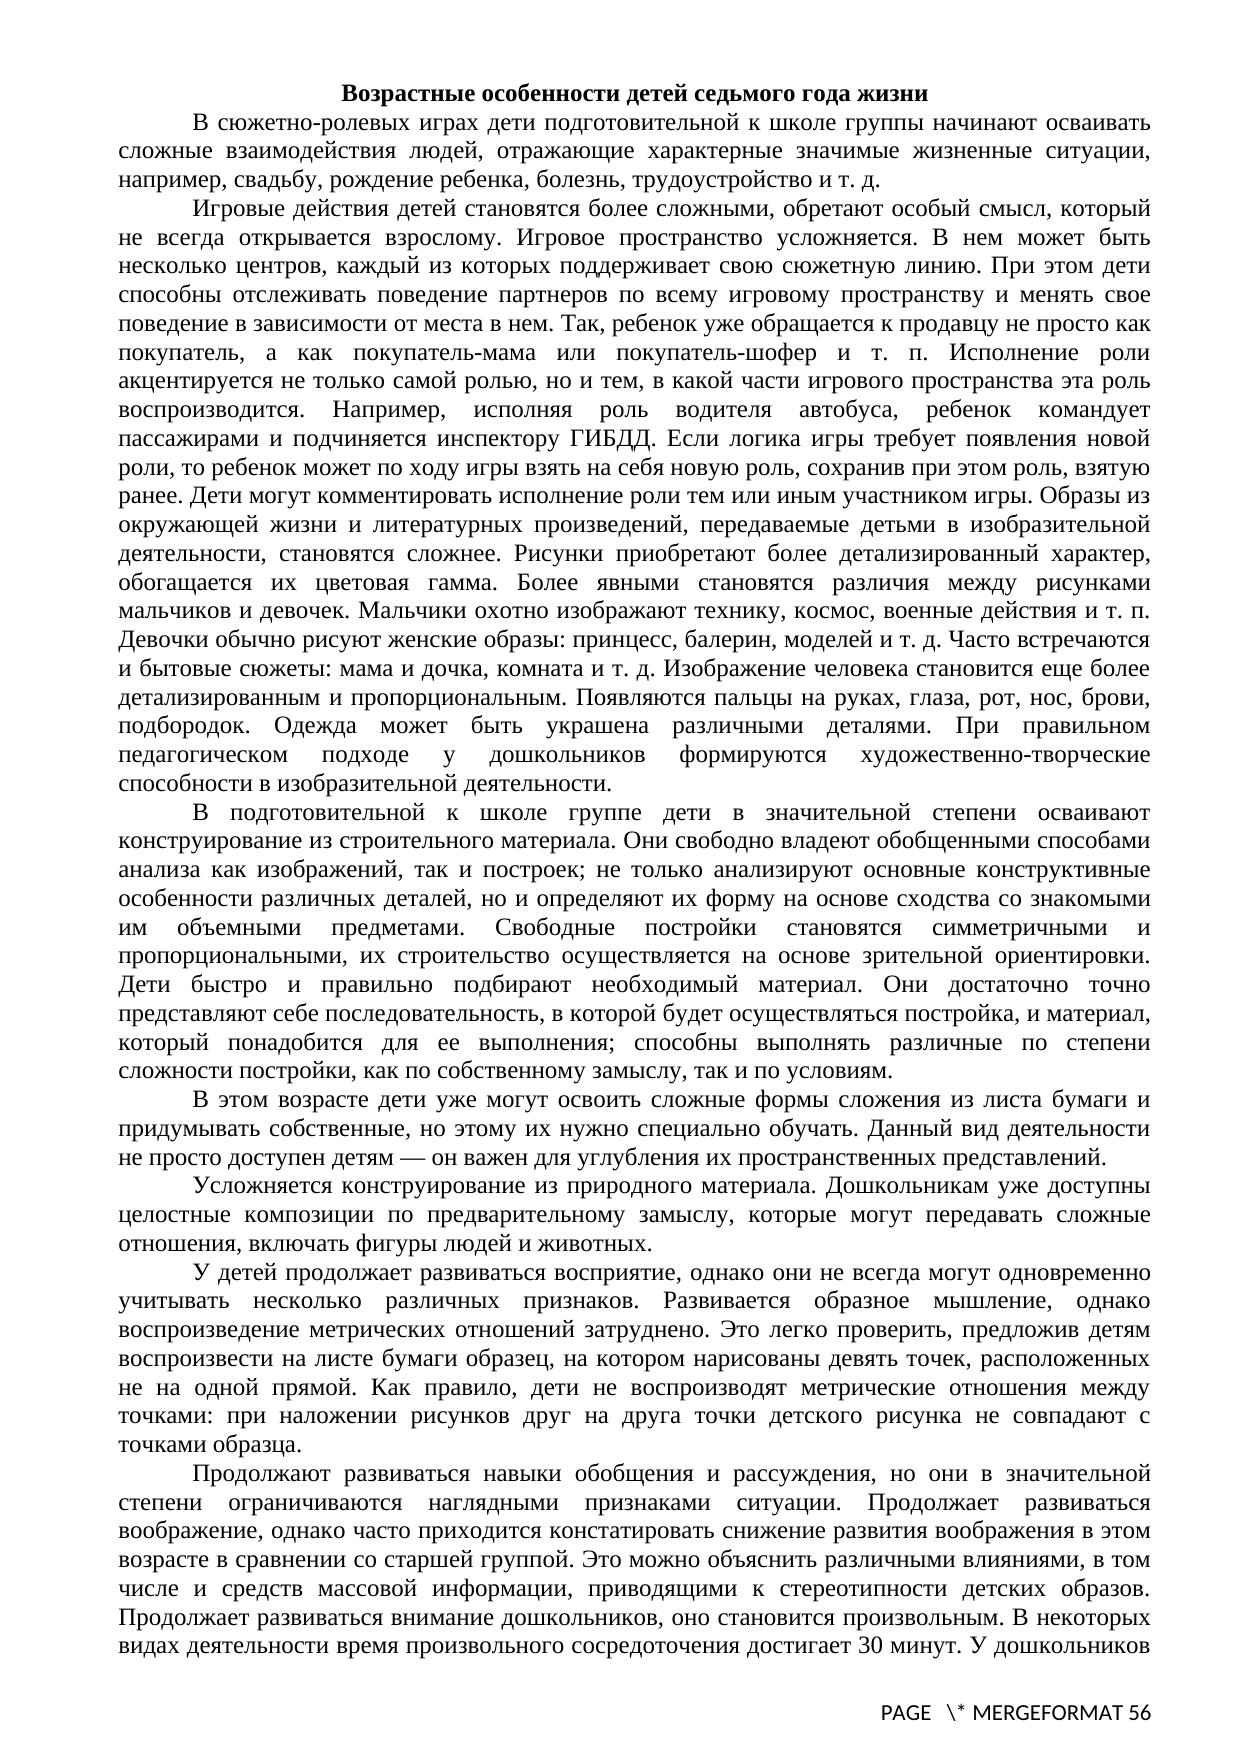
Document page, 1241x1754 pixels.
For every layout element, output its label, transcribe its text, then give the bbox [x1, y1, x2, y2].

text Возрастные особенности детей седьмого года жизни [118, 78, 1152, 107]
text В подготовительной к школе группе дети в значительной степени осваивают конструирование из строительного материала. Они свободно владеют обобщенными способами анализа как изображений, так и построек; не только анализируют основные конструктивные особенности различных деталей, но и определяют их форму на основе сходства со знакомыми им объемными предметами. Свободные постройки становятся симметричными и пропорциональными, их строительство осуществляется на основе зрительной ориентировки. Дети быстро и правильно подбирают необходимый материал. Они достаточно точно представляют себе последовательность, в которой будет осуществляться постройка, и материал, который понадобится для ее выполнения; способны выполнять различные по степени сложности постройки, как по собственному замыслу, так и по условиям. [118, 797, 1152, 1084]
text У детей продолжает развиваться восприятие, однако они не всегда могут одновременно учитывать несколько различных признаков. Развивается образное мышление, однако воспроизведение метрических отношений затруднено. Это легко проверить, предложив детям воспроизвести на листе бумаги образец, на котором нарисованы девять точек, расположенных не на одной прямой. Как правило, дети не воспроизводят метрические отношения между точками: при наложении рисунков друг на друга точки детского рисунка не совпадают с точками образца. [118, 1257, 1152, 1458]
text В этом возрасте дети уже могут освоить сложные формы сложения из листа бумаги и придумывать собственные, но этому их нужно специально обучать. Данный вид деятельности не просто доступен детям — он важен для углубления их пространственных представлений. [118, 1084, 1152, 1170]
text Усложняется конструирование из природного материала. Дошкольникам уже доступны целостные композиции по предварительному замыслу, которые могут передавать сложные отношения, включать фигуры людей и животных. [118, 1170, 1152, 1257]
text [118, 1458, 1152, 1659]
text Игровые действия детей становятся более сложными, обретают особый смысл, который не всегда открывается взрослому. Игровое пространство усложняется. В нем может быть несколько центров, каждый из которых поддерживает свою сюжетную линию. При этом дети способны отслеживать поведение партнеров по всему игровому пространству и менять свое поведение в зависимости от места в нем. Так, ребенок уже обращается к продавцу не просто как покупатель, а как покупатель-мама или покупатель-шофер и т. п. Исполнение роли акцентируется не только самой ролью, но и тем, в какой части игрового пространства эта роль воспроизводится. Например, исполняя роль водителя автобуса, ребенок командует пассажирами и подчиняется инспектору ГИБДД. Если логика игры требует появления новой роли, то ребенок может по ходу игры взять на себя новую роль, сохранив при этом роль, взятую ранее. Дети могут комментировать исполнение роли тем или иным участником игры. Образы из окружающей жизни и литературных произведений, передаваемые детьми в изобразительной деятельности, становятся сложнее. Рисунки приобретают более детализированный характер, обогащается их цветовая гамма. Более явными становятся различия между рисунками мальчиков и девочек. Мальчики охотно изображают технику, космос, военные действия и т. п. Девочки обычно рисуют женские образы: принцесс, балерин, моделей и т. д. Часто встречаются и бытовые сюжеты: мама и дочка, комната и т. д. Изображение человека становится еще более детализированным и пропорциональным. Появляются пальцы на руках, глаза, рот, нос, брови, подбородок. Одежда может быть украшена различными деталями. При правильном педагогическом подходе у дошкольников формируются художественно-творческие способности в изобразительной деятельности. [118, 193, 1152, 797]
text В сюжетно-ролевых играх дети подготовительной к школе группы начинают осваивать сложные взаимодействия людей, отражающие характерные значимые жизненные ситуации, например, свадьбу, рождение ребенка, болезнь, трудоустройство и т. д. [118, 107, 1152, 193]
